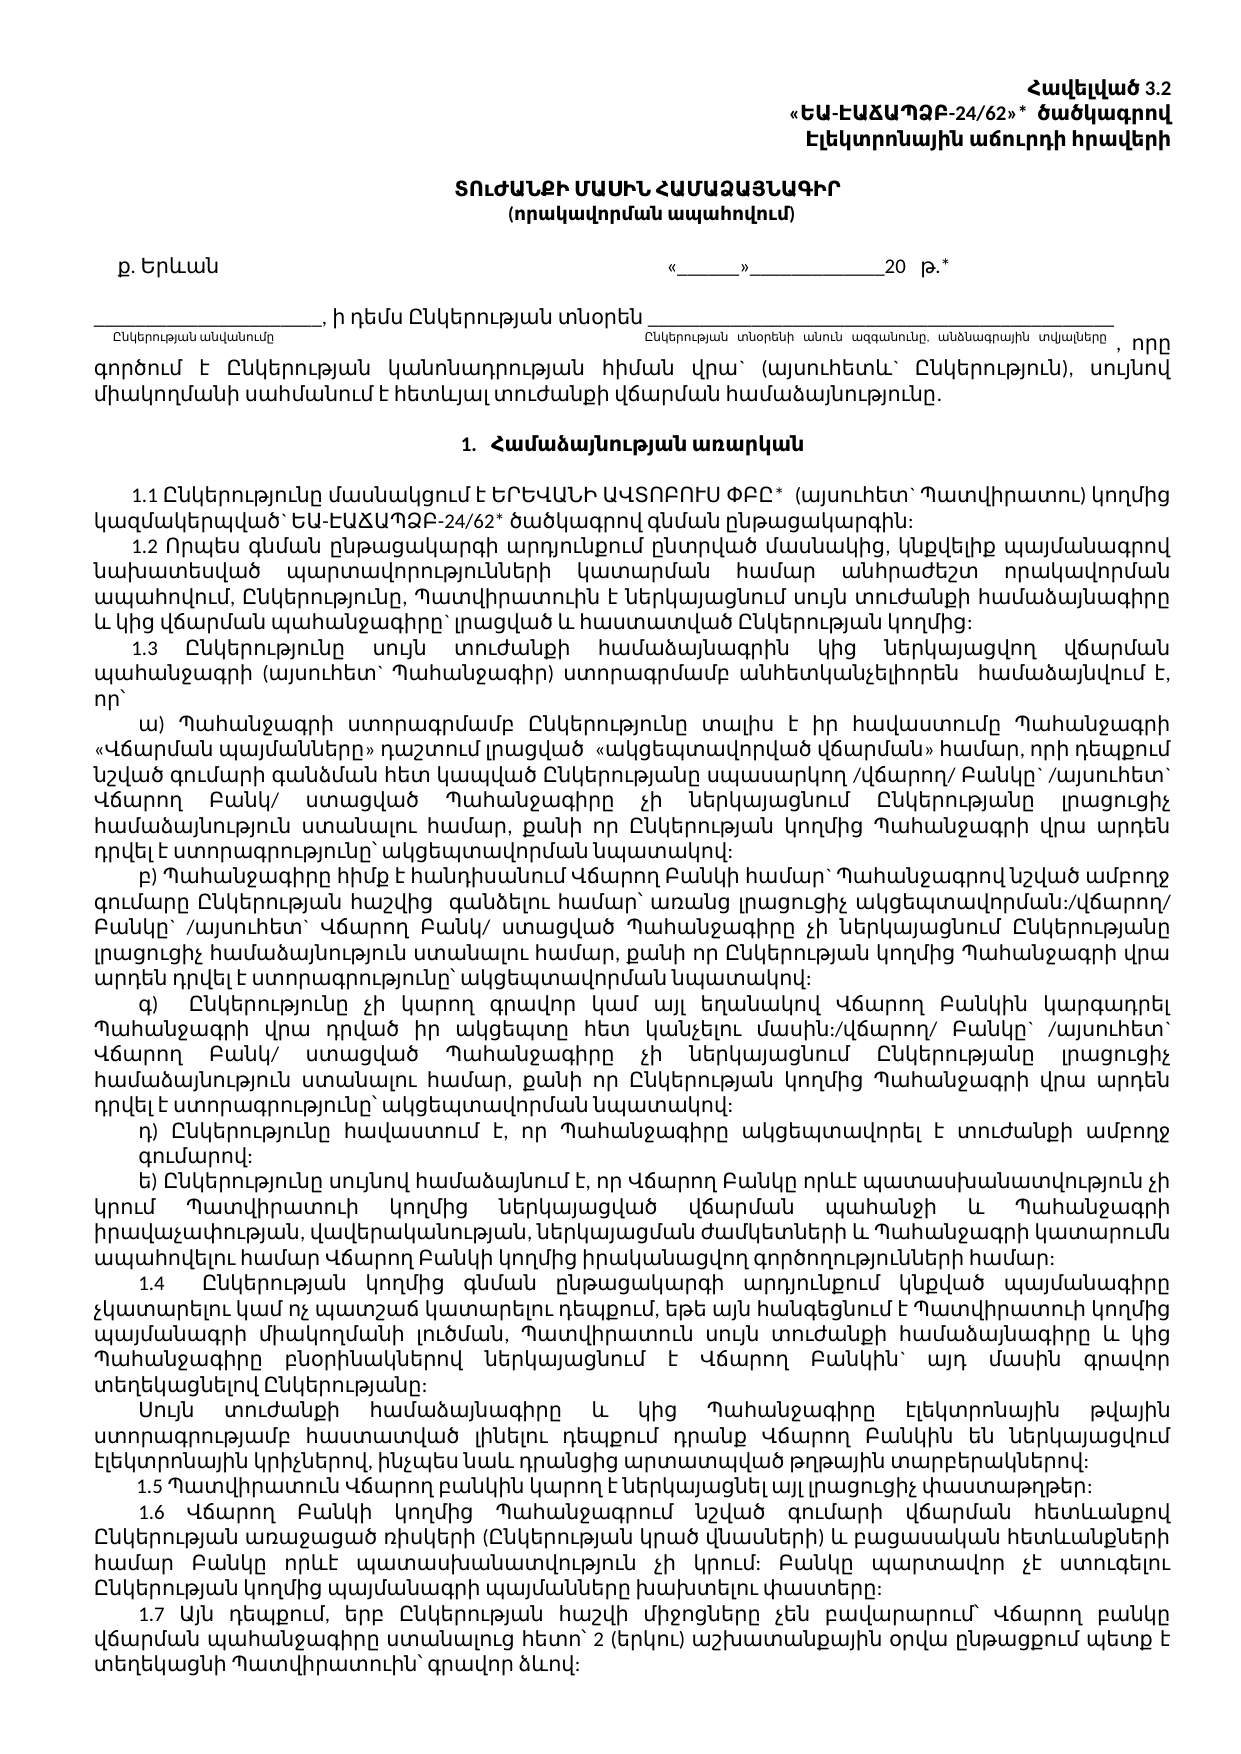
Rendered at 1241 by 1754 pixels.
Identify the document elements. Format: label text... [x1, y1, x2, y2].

text Սույն տուժանքի համաձայնագիրը և կից Պահանջագիրը էլեկտրոնային թվային ստորագրությամբ հաստատված լինելու դեպքում դրանք Վճարող Բանկին են ներկայացվում էլեկտրոնային կրիչներով, ինչպես նաև դրանցից արտատպված թղթային տարբերակներով: [94, 1397, 1171, 1474]
text «ԵԱ-ԷԱՃԱՊՁԲ-24/62»* ծածկագրով [94, 100, 1171, 126]
text Էլեկտրոնային աճուրդի հրավերի [94, 126, 1171, 151]
text ե) Ընկերությունը սույնով համաձայնում է, որ Վճարող Բանկը որևէ պատասխանատվություն չի կրում Պատվիրատուի կողմից ներկայացված վճարման պահանջի և Պահանջագրի իրավաչափության, վավերականության, ներկայացման ժամկետների և Պահանջագրի կատարումն ապահովելու համար Վճարող Բանկի կողմից իրականացվող գործողությունների համար: [94, 1169, 1171, 1270]
text դ) Ընկերությունը հավաստում է, որ Պահանջագիրը ակցեպտավորել է տուժանքի ամբողջ գումարով: [138, 1118, 1171, 1169]
text ՏՈւԺԱՆՔԻ ՄԱՍԻՆ ՀԱՄԱՁԱՅՆԱԳԻՐ [94, 177, 1171, 202]
text 1.1 Ընկերությունը մասնակցում է ԵՐԵՎԱՆԻ ԱՎՏՈԲՈՒՍ ՓԲԸ* (այսուհետ` Պատվիրատու) կողմից կազմակերպված` ԵԱ-ԷԱՃԱՊՁԲ-24/62* ծածկագրով գնման ընթացակարգին: [94, 482, 1171, 533]
text 1.3 Ընկերությունը սույն տուժանքի համաձայնագրին կից ներկայացվող վճարման պահանջագրի (այսուհետ` Պահանջագիր) ստորագրմամբ անհետկանչելիորեն համաձայնվում է, որ՝ [94, 635, 1171, 711]
text (որակավորման ապահովում) [94, 202, 1171, 225]
text 1.7 Այն դեպքում, երբ Ընկերության հաշվի միջոցները չեն բավարարում՝ Վճարող բանկը վճարման պահանջագիրը ստանալուց հետո՝ 2 (երկու) աշխատանքային օրվա ընթացքում պետք է տեղեկացնի Պատվիրատուին՝ գրավոր ձևով: [94, 1601, 1171, 1677]
text 1. Համաձայնության առարկան [94, 432, 1171, 457]
text 1.6 Վճարող Բանկի կողմից Պահանջագրում նշված գումարի վճարման հետևանքով Ընկերության առաջացած ռիսկերի (Ընկերության կրած վնասների) և բացասական հետևանքների համար Բանկը որևէ պատասխանատվություն չի կրում: Բանկը պարտավոր չէ ստուգելու Ընկերության կողմից պայմանագրի պայմանները խախտելու փաստերը: [94, 1499, 1171, 1601]
text ա) Պահանջագրի ստորագրմամբ Ընկերությունը տալիս է իր հավաստումը Պահանջագրի «Վճարման պայմանները» դաշտում լրացված «ակցեպտավորված վճարման» համար, որի դեպքում նշված գումարի գանձման հետ կապված Ընկերությանը սպասարկող /վճարող/ Բանկը` /այսուհետ` Վճարող Բանկ/ ստացված Պահանջագիրը չի ներկայացնում Ընկերությանը լրացուցիչ համաձայնություն ստանալու համար, քանի որ Ընկերության կողմից Պահանջագրի վրա արդեն դրվել է ստորագրությունը՝ ակցեպտավորման նպատակով: [94, 711, 1171, 864]
text 1.2 Որպես գնման ընթացակարգի արդյունքում ընտրված մասնակից, կնքվելիք պայմանագրով նախատեսված պարտավորությունների կատարման համար անհրաժեշտ որակավորման ապահովում, Ընկերությունը, Պատվիրատուին է ներկայացնում սույն տուժանքի համաձայնագիրը և կից վճարման պահանջագիրը` լրացված և հաստատված Ընկերության կողմից: [94, 533, 1171, 635]
text բ) Պահանջագիրը հիմք է հանդիսանում Վճարող Բանկի համար` Պահանջագրով նշված ամբողջ գումարը Ընկերության հաշվից գանձելու համար՝ առանց լրացուցիչ ակցեպտավորման:/վճարող/ Բանկը` /այսուհետ` Վճարող Բանկ/ ստացված Պահանջագիրը չի ներկայացնում Ընկերությանը լրացուցիչ համաձայնություն ստանալու համար, քանի որ Ընկերության կողմից Պահանջագրի վրա արդեն դրվել է ստորագրությունը՝ ակցեպտավորման նպատակով: [94, 864, 1171, 991]
text ք. Երևան «______»_____________20 թ.* [94, 254, 1171, 279]
text Ընկերության անվանումը Ընկերության տնօրենի անուն ազգանունը, անձնագրային տվյալները , որը գործում է Ընկերության կանոնադրության հիման վրա` (այսուհետև` Ընկերություն), սույնով միակողմանի սահմանում է հետևյալ տուժանքի վճարման համաձայնությունը. [94, 330, 1171, 406]
text գ) Ընկերությունը չի կարող գրավոր կամ այլ եղանակով Վճարող Բանկին կարգադրել Պահանջագրի վրա դրված իր ակցեպտը հետ կանչելու մասին:/վճարող/ Բանկը` /այսուհետ` Վճարող Բանկ/ ստացված Պահանջագիրը չի ներկայացնում Ընկերությանը լրացուցիչ համաձայնություն ստանալու համար, քանի որ Ընկերության կողմից Պահանջագրի վրա արդեն դրվել է ստորագրությունը՝ ակցեպտավորման նպատակով: [94, 991, 1171, 1118]
text 1.4 Ընկերության կողմից գնման ընթացակարգի արդյունքում կնքված պայմանագիրը չկատարելու կամ ոչ պատշաճ կատարելու դեպքում, եթե այն հանգեցնում է Պատվիրատուի կողմից պայմանագրի միակողմանի լուծման, Պատվիրատուն սույն տուժանքի համաձայնագիրը և կից Պահանջագիրը բնօրինակներով ներկայացնում է Վճարող Բանկին` այդ մասին գրավոր տեղեկացնելով Ընկերությանը: [94, 1270, 1171, 1397]
text 1.5 Պատվիրատուն Վճարող բանկին կարող է ներկայացնել այլ լրացուցիչ փաստաթղթեր: [94, 1474, 1171, 1499]
text ______________________, ի դեմս Ընկերության տնօրեն _____________________________________________ [94, 304, 1171, 330]
text Հավելված 3.2 [94, 75, 1171, 100]
